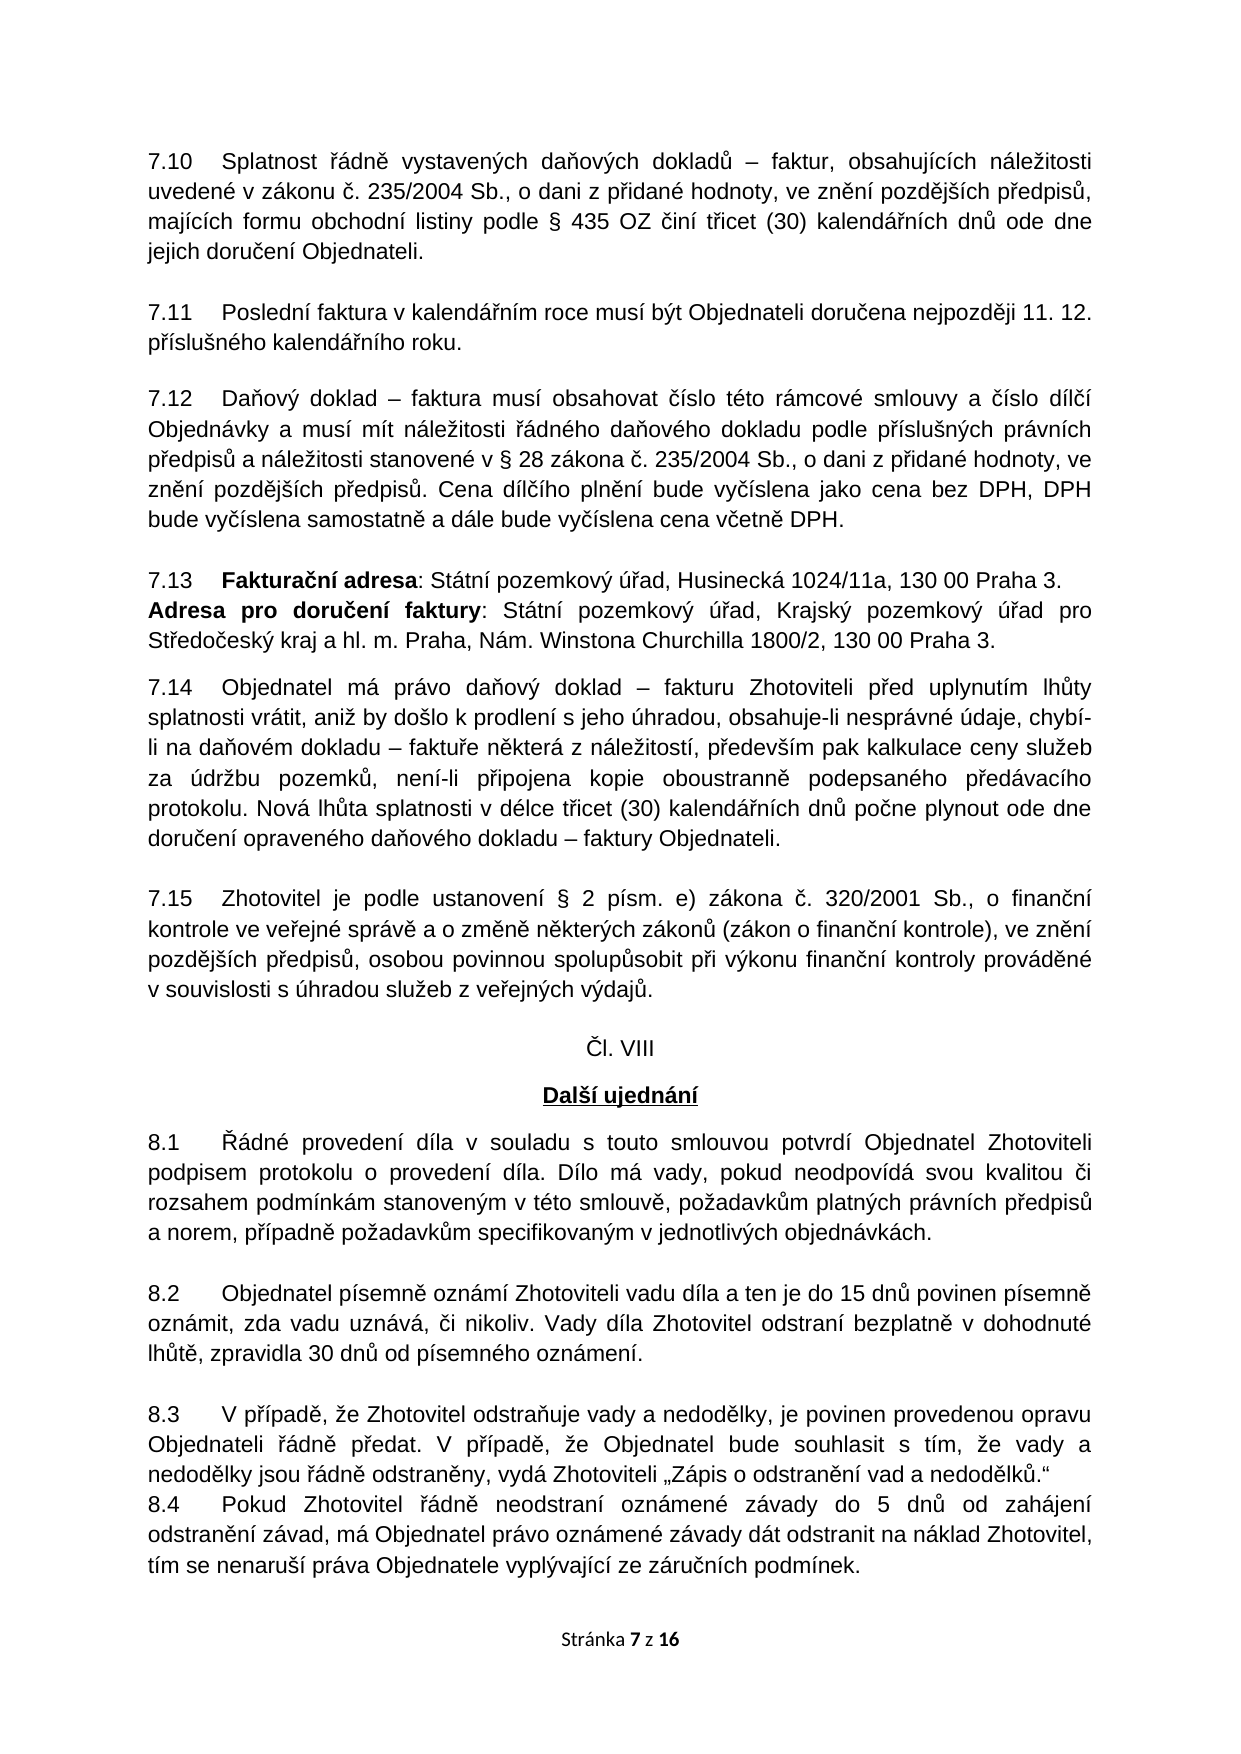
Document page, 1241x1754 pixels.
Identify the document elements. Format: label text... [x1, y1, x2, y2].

list Objednatel má právo daňový doklad – fakturu Zhotoviteli před uplynutím lhůty splatnosti vrátit, aniž by došlo k prodlení s jeho úhradou, obsahuje-li nesprávné údaje, chybí-li na daňovém dokladu – faktuře některá z náležitostí, především pak kalkulace ceny služeb za údržbu pozemků, není-li připojena kopie oboustranně podepsaného předávacího protokolu. Nová lhůta splatnosti v délce třicet (30) kalendářních dnů počne plynout ode dne doručení opraveného daňového dokladu – faktury Objednateli. [148, 674, 1093, 851]
list Objednatel písemně oznámí Zhotoviteli vadu díla a ten je do 15 dnů povinen písemně oznámit, zda vadu uznává, či nikoliv. Vady díla Zhotovitel odstraní bezplatně v dohodnuté lhůtě, zpravidla 30 dnů od písemného oznámení. [148, 1280, 1093, 1367]
list Fakturační adresa: Státní pozemkový úřad, Husinecká 1024/11a, 130 00 Praha 3. [148, 567, 1093, 593]
list Daňový doklad – faktura musí obsahovat číslo této rámcové smlouvy a číslo dílčí Objednávky a musí mít náležitosti řádného daňového dokladu podle příslušných právních předpisů a náležitosti stanovené v § 28 zákona č. 235/2004 Sb., o dani z přidané hodnoty, ve znění pozdějších předpisů. Cena dílčího plnění bude vyčíslena jako cena bez DPH, DPH bude vyčíslena samostatně a dále bude vyčíslena cena včetně DPH. [148, 385, 1093, 533]
list Splatnost řádně vystavených daňových dokladů – faktur, obsahujících náležitosti uvedené v zákonu č. 235/2004 Sb., o dani z přidané hodnoty, ve znění pozdějších předpisů, majících formu obchodní listiny podle § 435 OZ činí třicet (30) kalendářních dnů ode dne jejich doručení Objednateli. [148, 148, 1093, 264]
list Zhotovitel je podle ustanovení § 2 písm. e) zákona č. 320/2001 Sb., o finanční kontrole ve veřejné správě a o změně některých zákonů (zákon o finanční kontrole), ve znění pozdějších předpisů, osobou povinnou spolupůsobit při výkonu finanční kontroly prováděné v souvislosti s úhradou služeb z veřejných výdajů. [148, 885, 1093, 1002]
list Řádné provedení díla v souladu s touto smlouvou potvrdí Objednatel Zhotoviteli podpisem protokolu o provedení díla. Dílo má vady, pokud neodpovídá svou kvalitou či rozsahem podmínkám stanoveným v této smlouvě, požadavkům platných právních předpisů a norem, případně požadavkům specifikovaným v jednotlivých objednávkách. [148, 1129, 1093, 1246]
list Pokud Zhotovitel řádně neodstraní oznámené závady do 5 dnů od zahájení odstranění závad, má Objednatel právo oznámené závady dát odstranit na náklad Zhotovitel, tím se nenaruší práva Objednatele vyplývající ze záručních podmínek. [148, 1491, 1093, 1578]
list Poslední faktura v kalendářním roce musí být Objednateli doručena nejpozději 11. 12. příslušného kalendářního roku. [148, 299, 1093, 355]
text Čl. VIII [148, 1035, 1093, 1061]
text Adresa pro doručení faktury: Státní pozemkový úřad, Krajský pozemkový úřad pro Středočeský kraj a hl. m. Praha, Nám. Winstona Churchilla 1800/2, 130 00 Praha 3. [148, 597, 1093, 653]
text Další ujednání [148, 1082, 1093, 1108]
list V případě, že Zhotovitel odstraňuje vady a nedodělky, je povinen provedenou opravu Objednateli řádně předat. V případě, že Objednatel bude souhlasit s tím, že vady a nedodělky jsou řádně odstraněny, vydá Zhotoviteli „Zápis o odstranění vad a nedodělků.“ [148, 1401, 1093, 1487]
